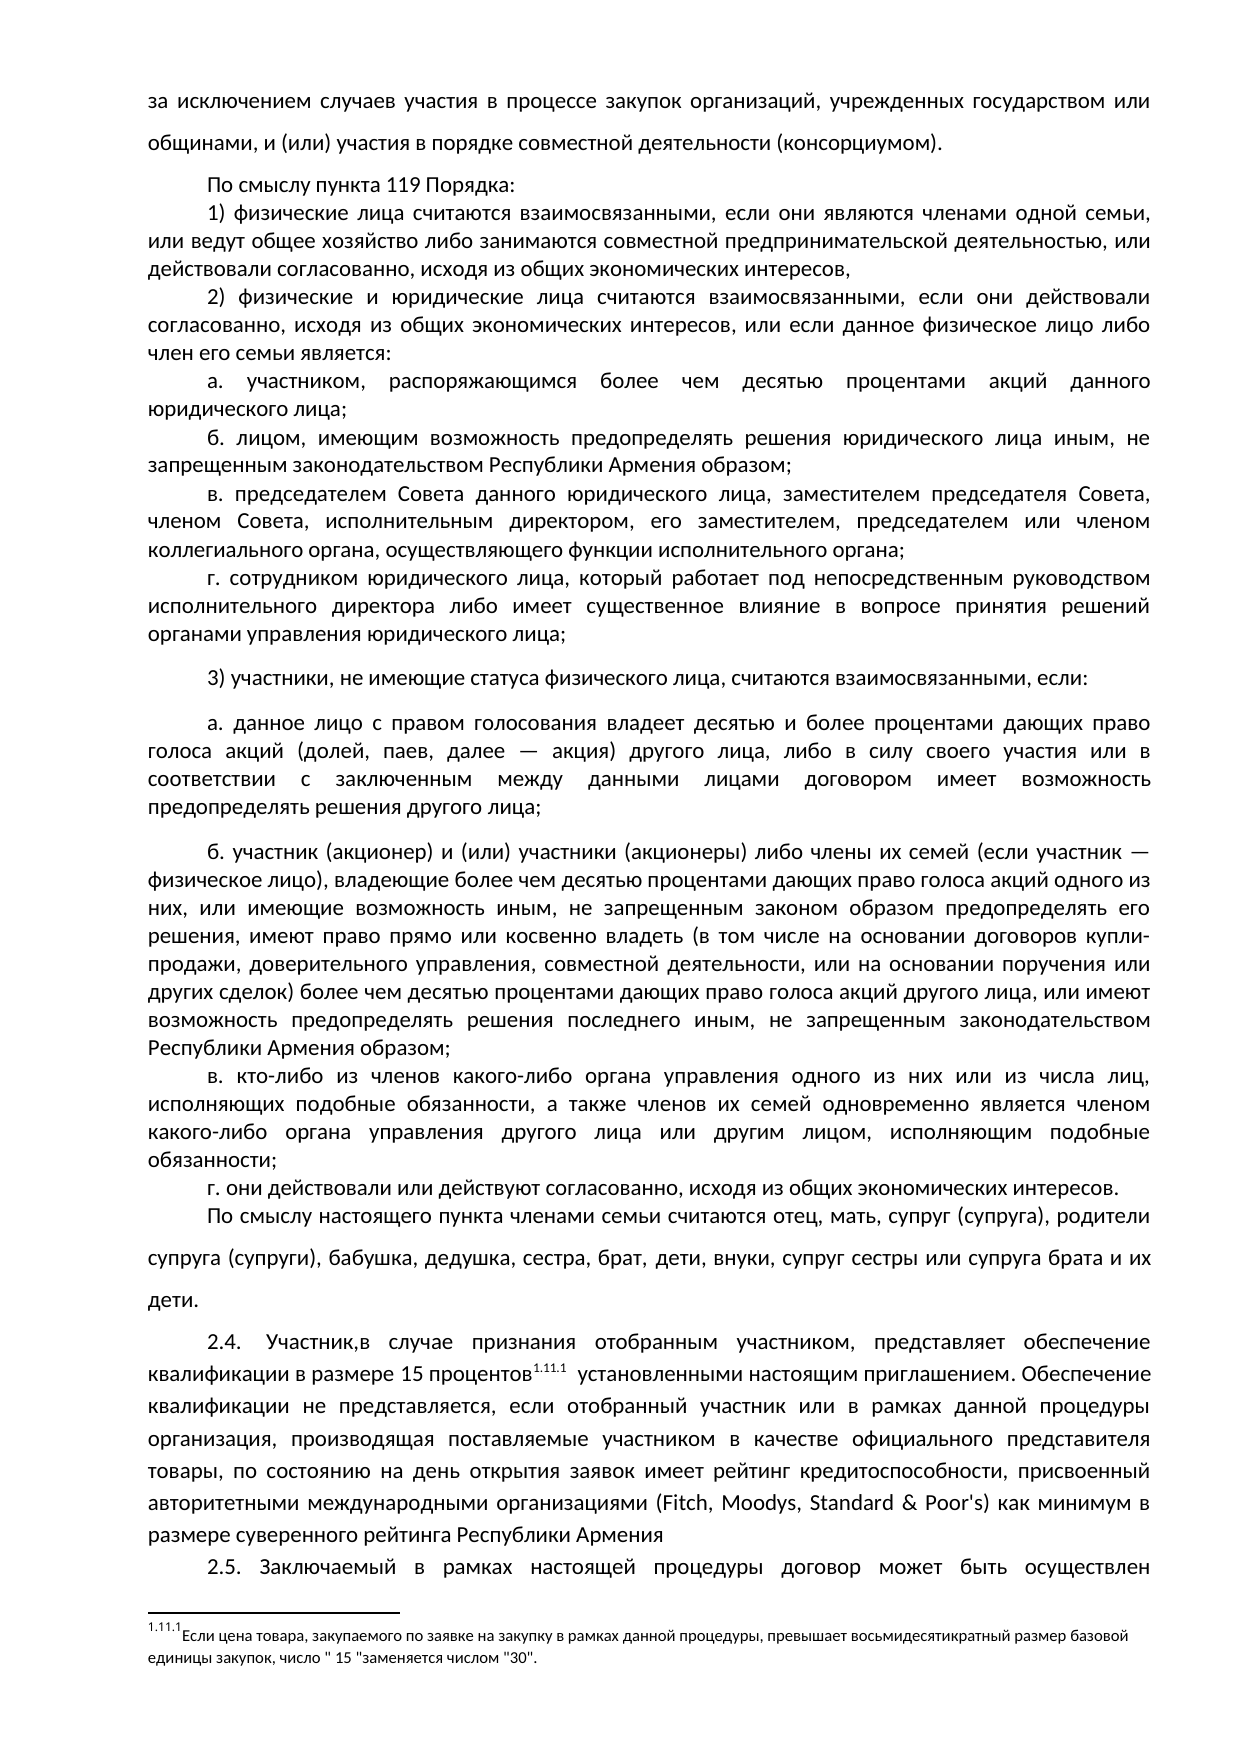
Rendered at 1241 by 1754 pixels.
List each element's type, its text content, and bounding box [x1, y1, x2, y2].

text а. участником, распоряжающимся более чем десятью процентами акций данного юридического лица; [148, 367, 1152, 423]
text в. председателем Совета данного юридического лица, заместителем председателя Совета, членом Совета, исполнительным директором, его заместителем, председателем или членом коллегиального органа, осуществляющего функции исполнительного органа; [148, 479, 1152, 563]
text г. сотрудником юридического лица, который работает под непосредственным руководством исполнительного директора либо имеет существенное влияние в вопросе принятия решений органами управления юридического лица; [148, 563, 1152, 647]
text 2) физические и юридические лица считаются взаимосвязанными, если они действовали согласованно, исходя из общих экономических интересов, или если данное физическое лицо либо член его семьи является: [148, 282, 1152, 367]
text г. они действовали или действуют согласованно, исходя из общих экономических интересов. [148, 1173, 1152, 1201]
text 3) участники, не имеющие статуса физического лица, считаются взаимосвязанными, если: [148, 663, 1152, 691]
text По смыслу пункта 119 Порядка: [148, 170, 1152, 198]
text 2.4. Участник,в случае признания отобранным участником, представляет обеспечение квалификации в размере 15 процентов1.1 установленными настоящим приглашением. Обеспечение квалификации не представляется, если отобранный участник или в рамках данной процедуры организация, производящая поставляемые участником в качестве официального представителя товары, по состоянию на день открытия заявок имеет рейтинг кредитоспособности, присвоенный авторитетными международными организациями (Fitch, Moodys, Standard & Poor's) как минимум в размере суверенного рейтинга Республики Армения [148, 1327, 1152, 1548]
text По смыслу настоящего пункта членами семьи считаются отец, мать, супруг (супруга), родители супруга (супруги), бабушка, дедушка, сестра, брат, дети, внуки, супруг сестры или супруга брата и их дети. [148, 1201, 1152, 1313]
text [148, 86, 1152, 156]
text в. кто-либо из членов какого-либо органа управления одного из них или из числа лиц, исполняющих подобные обязанности, а также членов их семей одновременно является членом какого-либо органа управления другого лица или другим лицом, исполняющим подобные обязанности; [148, 1061, 1152, 1173]
text б. лицом, имеющим возможность предопределять решения юридического лица иным, не запрещенным законодательством Республики Армения образом; [148, 423, 1152, 479]
text 1) физические лица считаются взаимосвязанными, если они являются членами одной семьи, или ведут общее хозяйство либо занимаются совместной предпринимательской деятельностью, или действовали согласованно, исходя из общих экономических интересов, [148, 198, 1152, 282]
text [148, 1552, 1152, 1580]
text а. данное лицо с правом голосования владеет десятью и более процентами дающих право голоса акций (долей, паев, далее — акция) другого лица, либо в силу своего участия или в соответствии с заключенным между данными лицами договором имеет возможность предопределять решения другого лица; [148, 708, 1152, 820]
text б. участник (акционер) и (или) участники (акционеры) либо члены их семей (если участник — физическое лицо), владеющие более чем десятью процентами дающих право голоса акций одного из них, или имеющие возможность иным, не запрещенным законом образом предопределять его решения, имеют право прямо или косвенно владеть (в том числе на основании договоров купли-продажи, доверительного управления, совместной деятельности, или на основании поручения или других сделок) более чем десятью процентами дающих право голоса акций другого лица, или имеют возможность предопределять решения последнего иным, не запрещенным законодательством Республики Армения образом; [148, 837, 1152, 1061]
